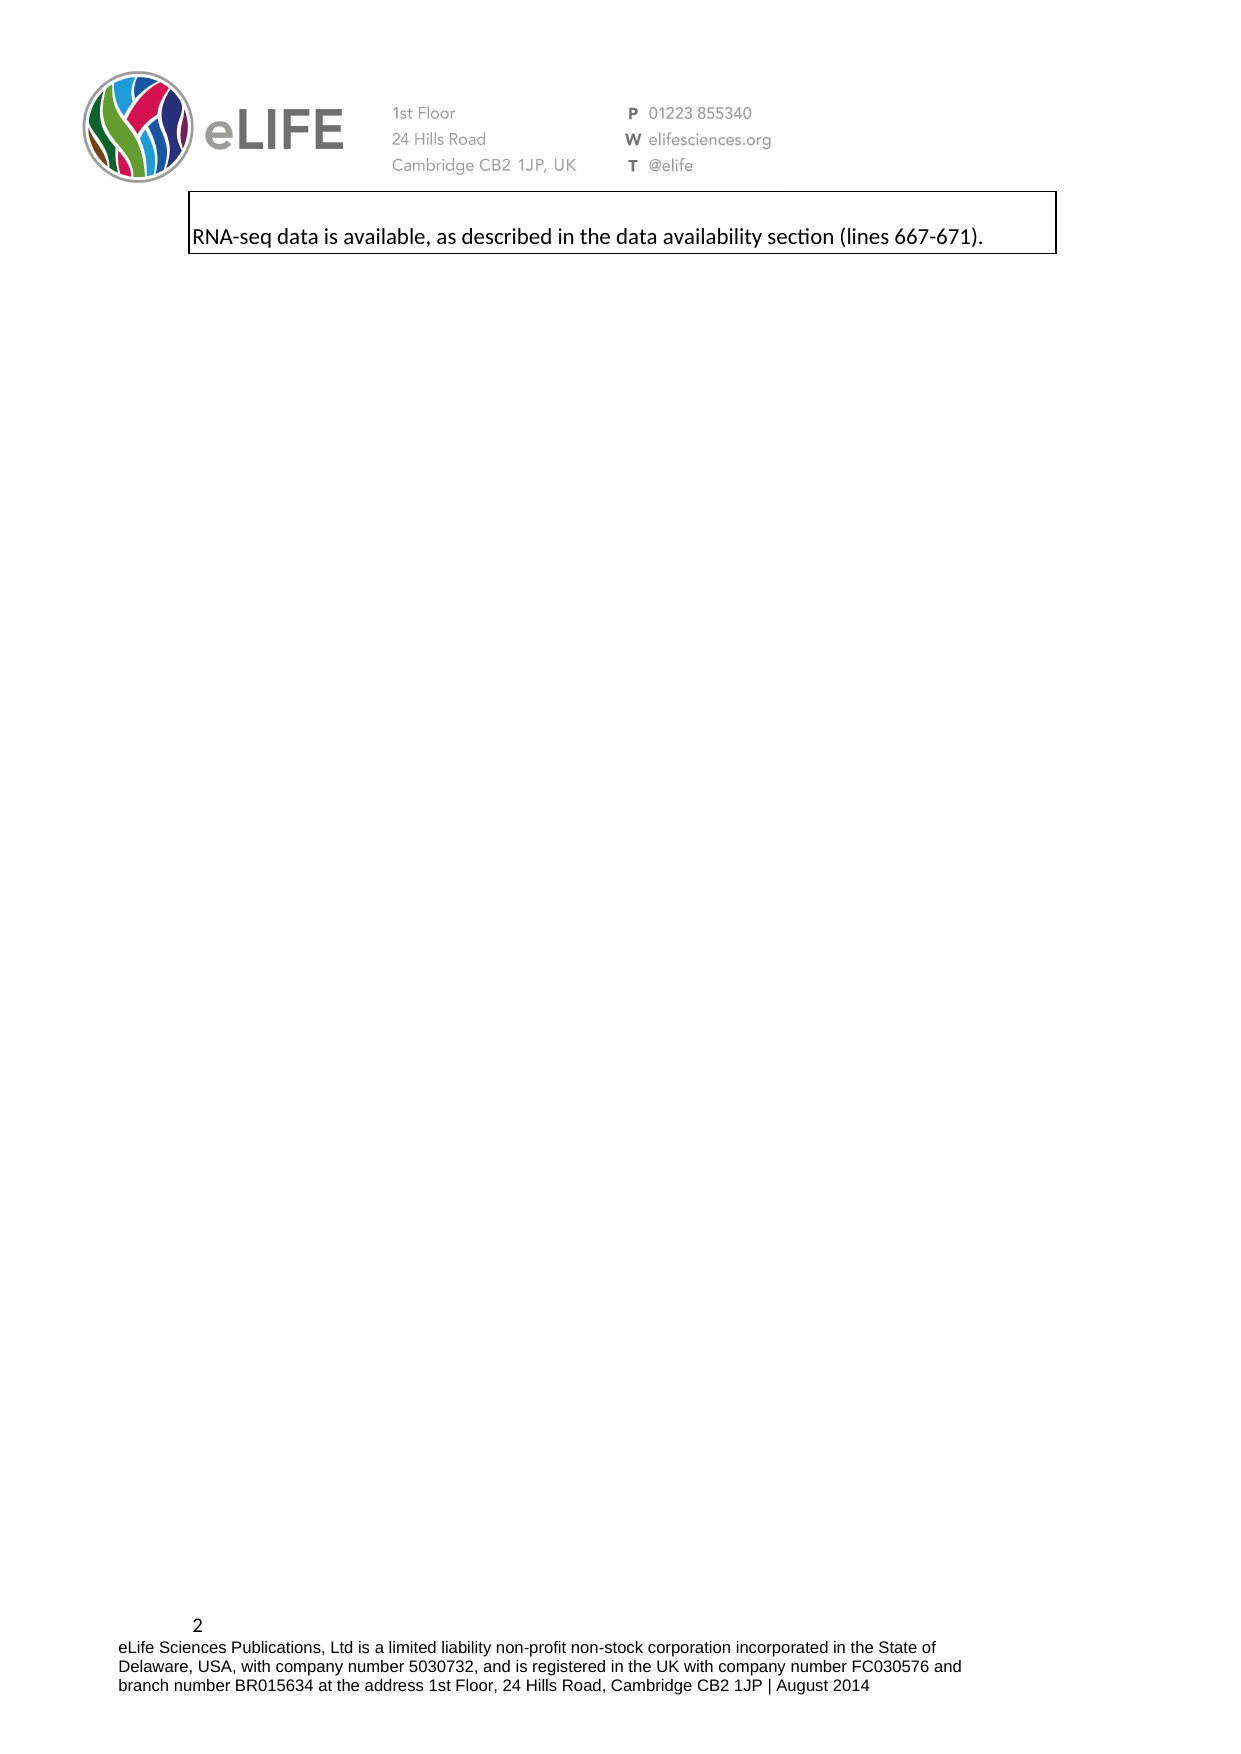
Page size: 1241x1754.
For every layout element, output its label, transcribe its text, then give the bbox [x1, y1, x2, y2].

text RNA-seq data is available, as described in the data availability section (lines 667-671). [190, 219, 1055, 253]
picture [73, 59, 784, 191]
